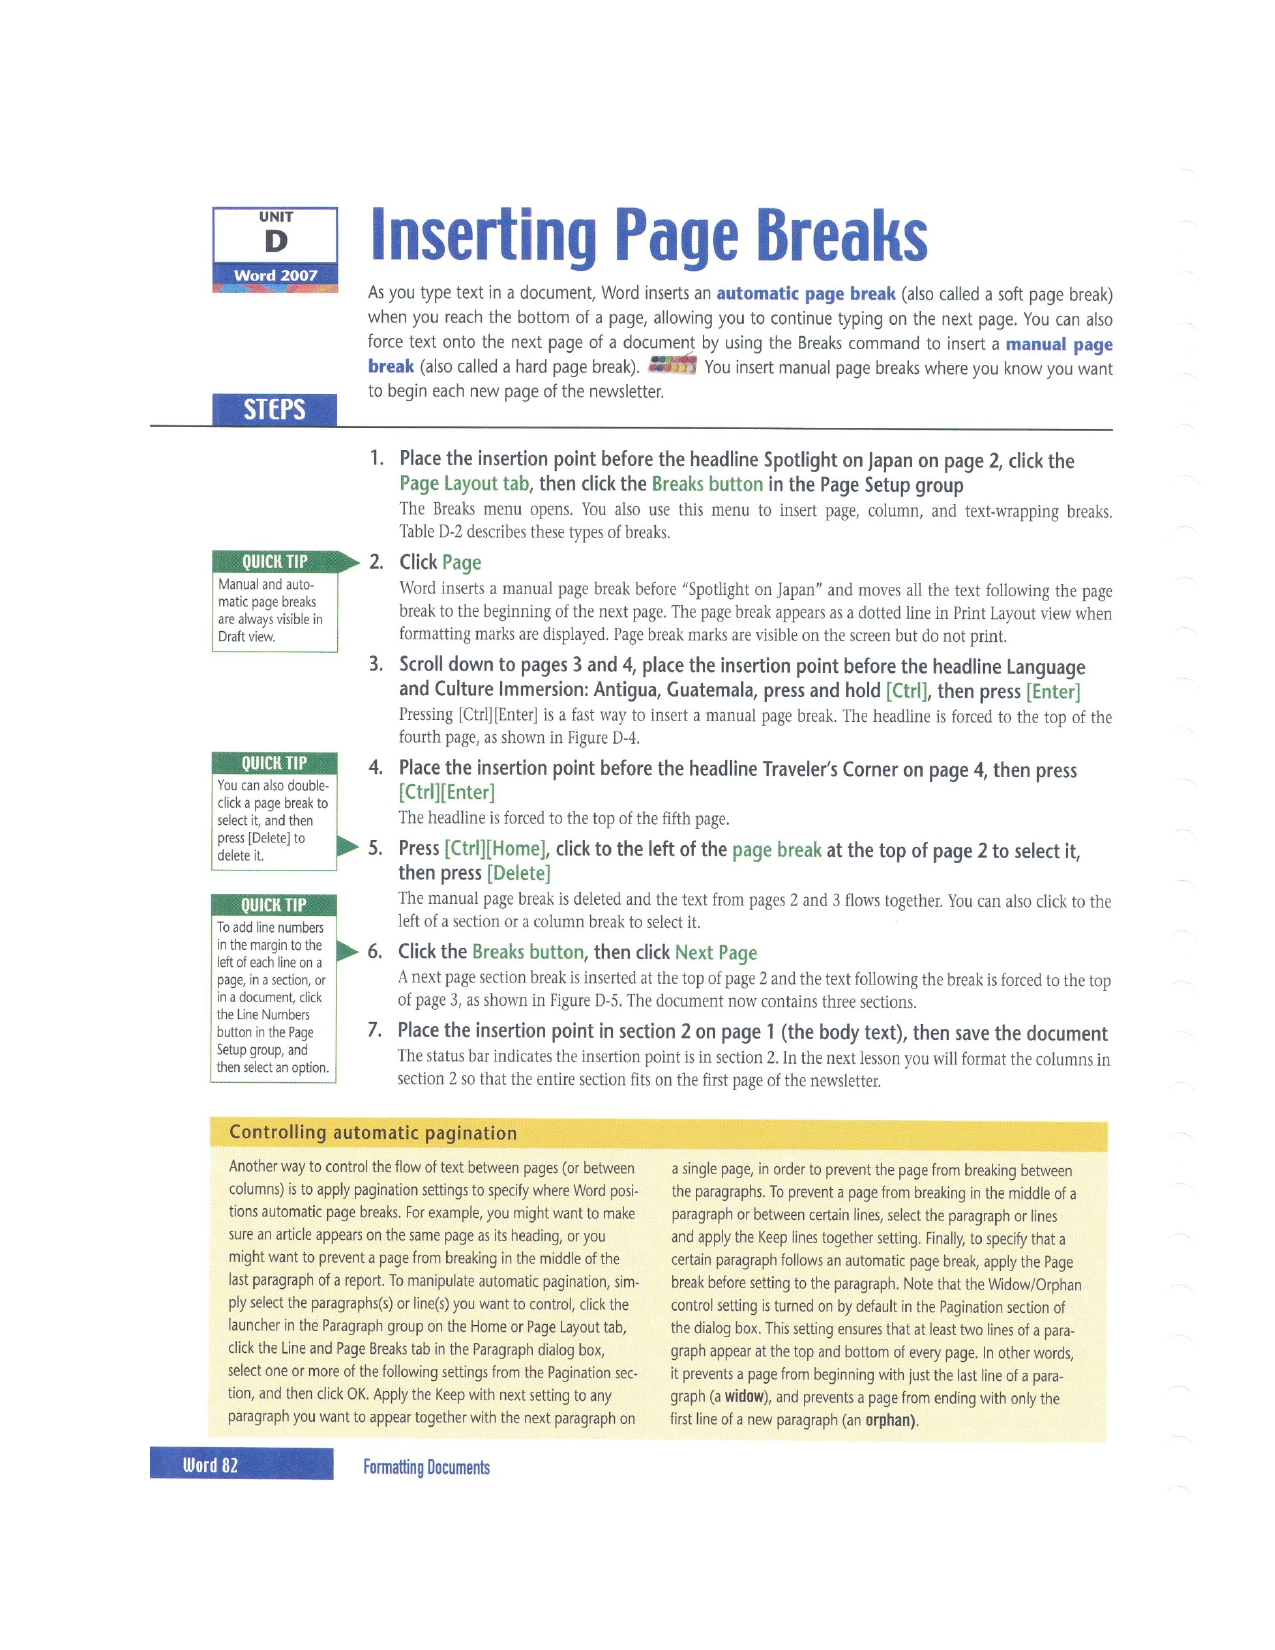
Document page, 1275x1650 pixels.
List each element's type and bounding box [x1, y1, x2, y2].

picture [150, 150, 1203, 1501]
